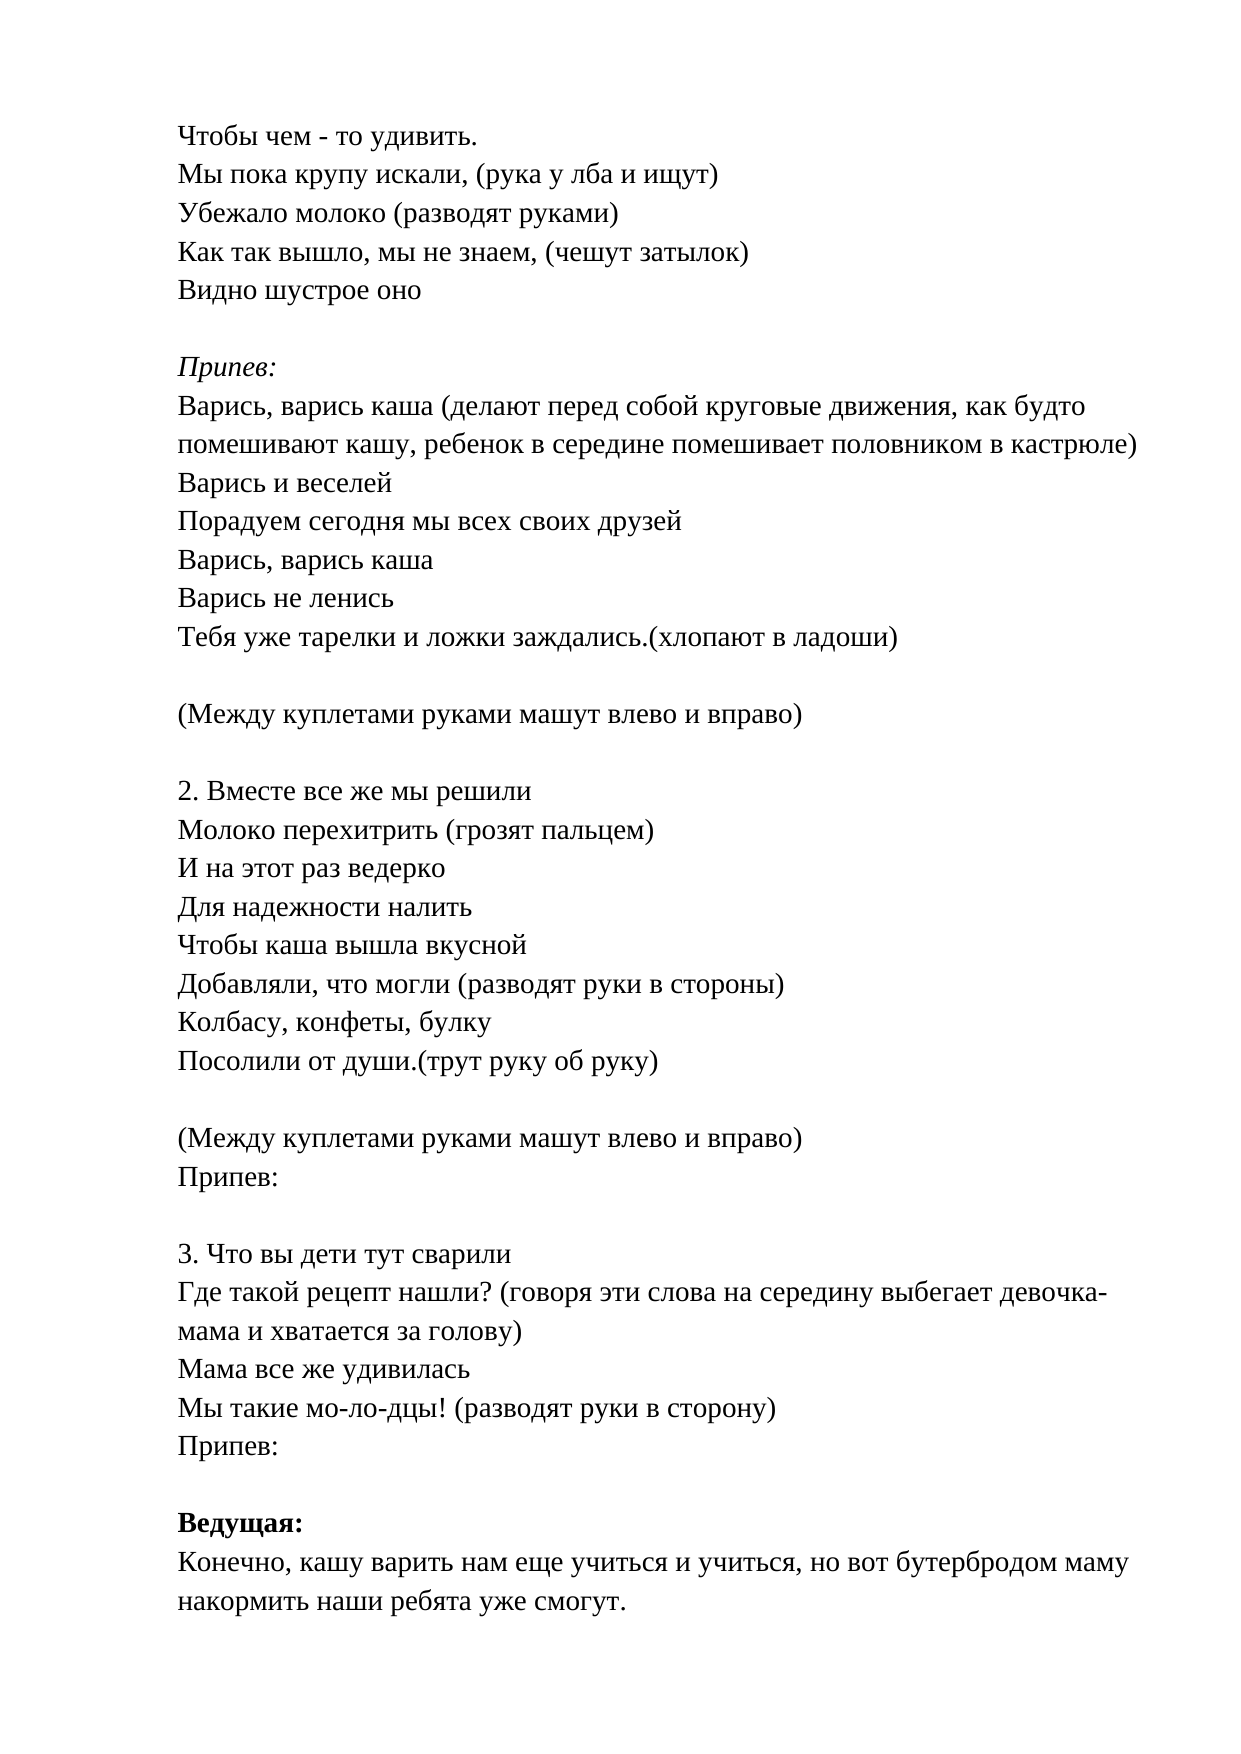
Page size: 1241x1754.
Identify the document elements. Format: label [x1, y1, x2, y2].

text [177, 118, 1152, 1616]
